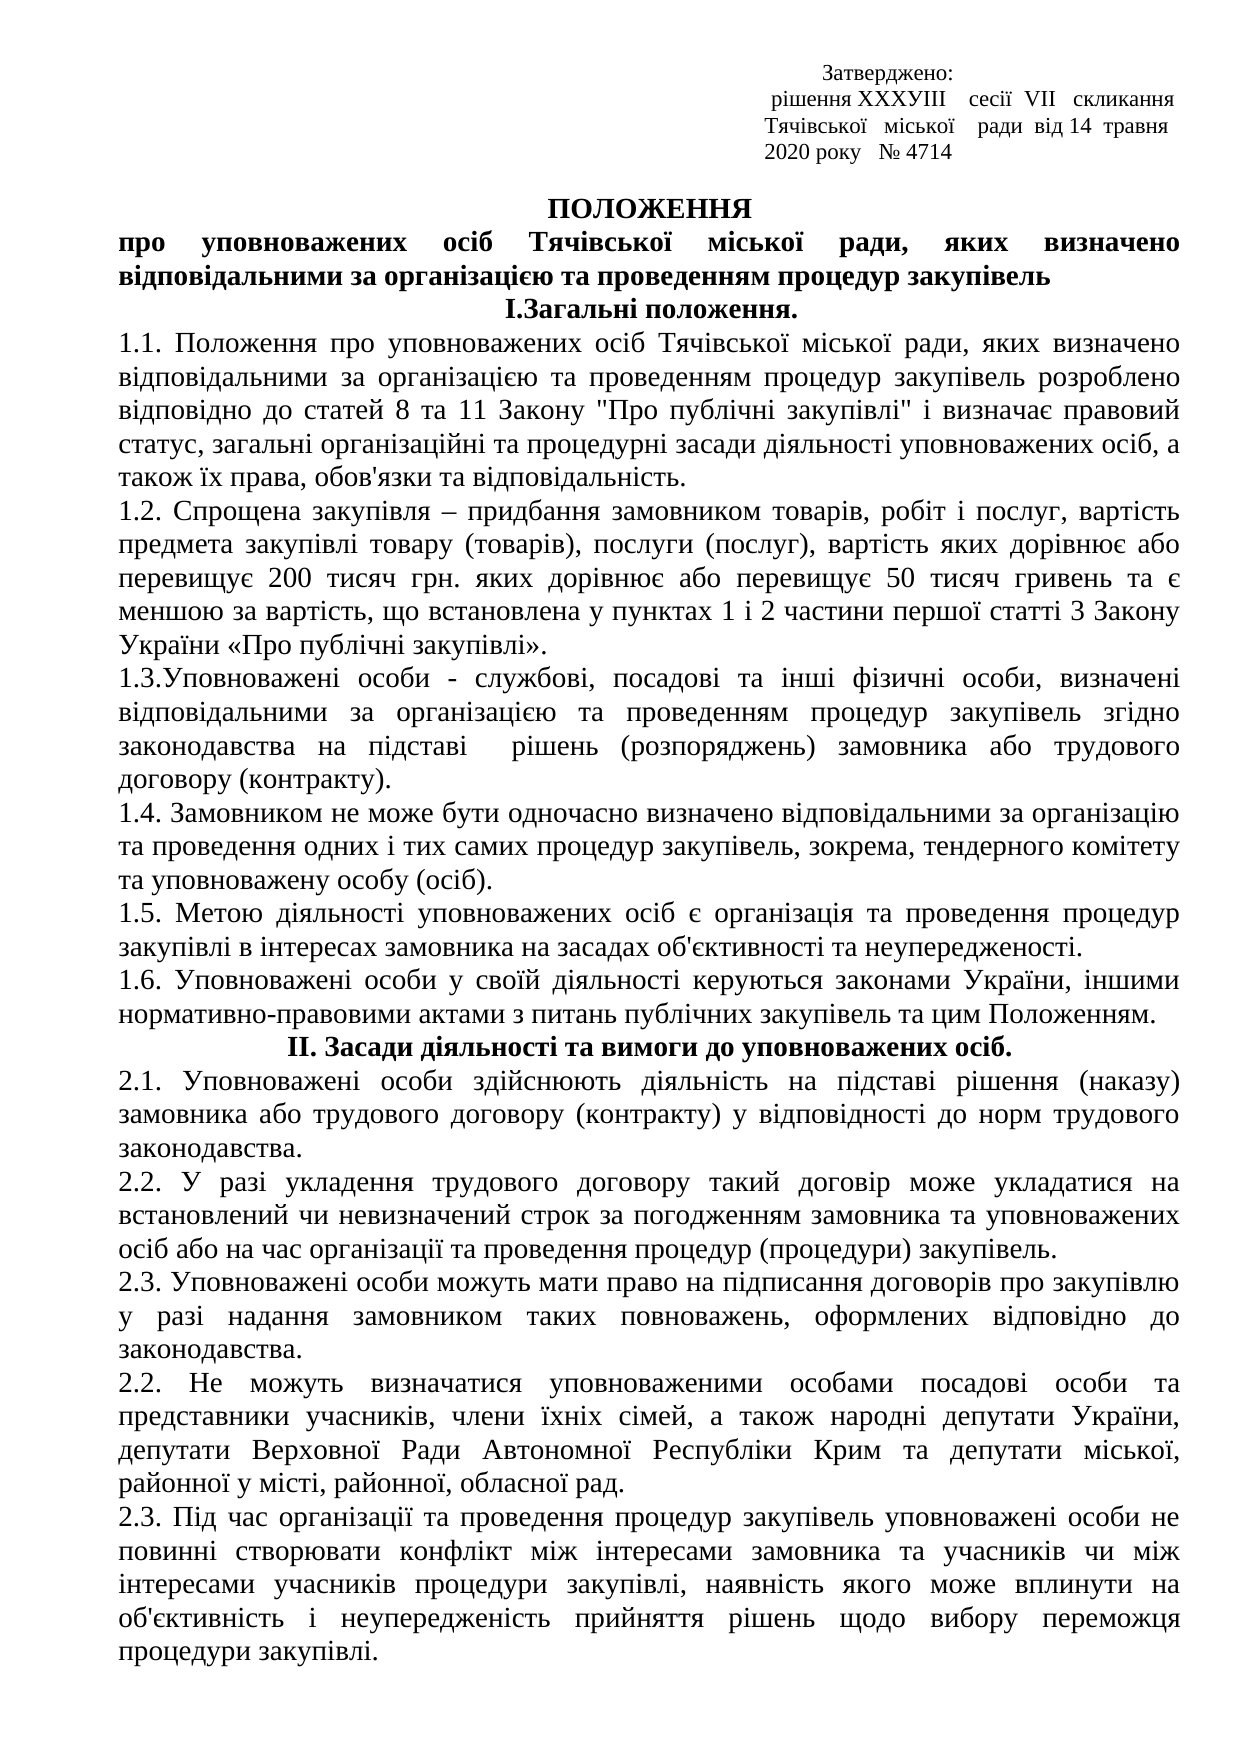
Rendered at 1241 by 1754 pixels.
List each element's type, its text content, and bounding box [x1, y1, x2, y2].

text 2020 року № 4714 [118, 138, 1181, 164]
subtitle про уповноважених осіб Тячівської міської ради, яких визначено відповідальними за організацією та проведенням процедур закупівель [118, 224, 1181, 292]
text 2.2. Не можуть визначатися уповноваженими особами посадові особи та представники учасників, члени їхніх сімей, а також народні депутати України, депутати Верховної Ради Автономної Республіки Крим та депутати міської, районної у місті, районної, обласної рад. [118, 1365, 1181, 1499]
text Тячівської міської ради від 14 травня [118, 112, 1181, 138]
text 2.1. Уповноважені особи здійснюють діяльність на підставі рішення (наказу) замовника або трудового договору (контракту) у відповідності до норм трудового законодавства. [118, 1063, 1181, 1164]
subtitle II. Засади діяльності та вимоги до уповноважених осіб. [118, 1029, 1181, 1063]
text 1.5. Метою діяльності уповноважених осіб є організація та проведення процедур закупівлі в інтересах замовника на засадах об'єктивності та неупередженості. [118, 895, 1181, 962]
text Затверджено: [708, 59, 1181, 86]
text 1.6. Уповноважені особи у своїй діяльності керуються законами України, іншими нормативно-правовими актами з питань публічних закупівель та цим Положенням. [118, 962, 1181, 1029]
text 1.2. Спрощена закупівля – придбання замовником товарів, робіт і послуг, вартість предмета закупівлі товару (товарів), послуги (послуг), вартість яких дорівнює або перевищує 200 тисяч грн. яких дорівнює або перевищує 50 тисяч гривень та є меншою за вартість, що встановлена у пунктах 1 і 2 частини першої статті 3 Закону України «Про публічні закупівлі». [118, 493, 1181, 661]
subtitle ПОЛОЖЕННЯ [118, 191, 1181, 224]
subtitle І.Загальні положення. [118, 292, 1181, 325]
text 2.2. У разі укладення трудового договору такий договір може укладатися на встановлений чи невизначений строк за погодженням замовника та уповноважених осіб або на час організації та проведення процедур (процедури) закупівель. [118, 1164, 1181, 1264]
text рішення ХХХУІІІ сесії VII скликання [708, 86, 1181, 112]
text 2.3. Під час організації та проведення процедур закупівель уповноважені особи не повинні створювати конфлікт між інтересами замовника та учасників чи між інтересами учасників процедури закупівлі, наявність якого може вплинути на об'єктивність і неупередженість прийняття рішень щодо вибору переможця процедури закупівлі. [118, 1499, 1181, 1667]
text 1.4. Замовником не може бути одночасно визначено відповідальними за організацію та проведення одних і тих самих процедур закупівель, зокрема, тендерного комітету та уповноважену особу (осіб). [118, 795, 1181, 895]
text 1.3.Уповноважені особи - службові, посадові та інші фізичні особи, визначені відповідальними за організацією та проведенням процедур закупівель згідно законодавства на підставі рішень (розпоряджень) замовника або трудового договору (контракту). [118, 661, 1181, 795]
subtitle 1.1. Положення про уповноважених осіб Тячівської міської ради, яких визначено відповідальними за організацією та проведенням процедур закупівель розроблено відповідно до статей 8 та 11 Закону "Про публічні закупівлі" і визначає правовий статус, загальні організаційні та процедурні засади діяльності уповноважених осіб, а також їх права, обов'язки та відповідальність. [118, 325, 1181, 493]
text 2.3. Уповноважені особи можуть мати право на підписання договорів про закупівлю у разі надання замовником таких повноважень, оформлених відповідно до законодавства. [118, 1264, 1181, 1365]
